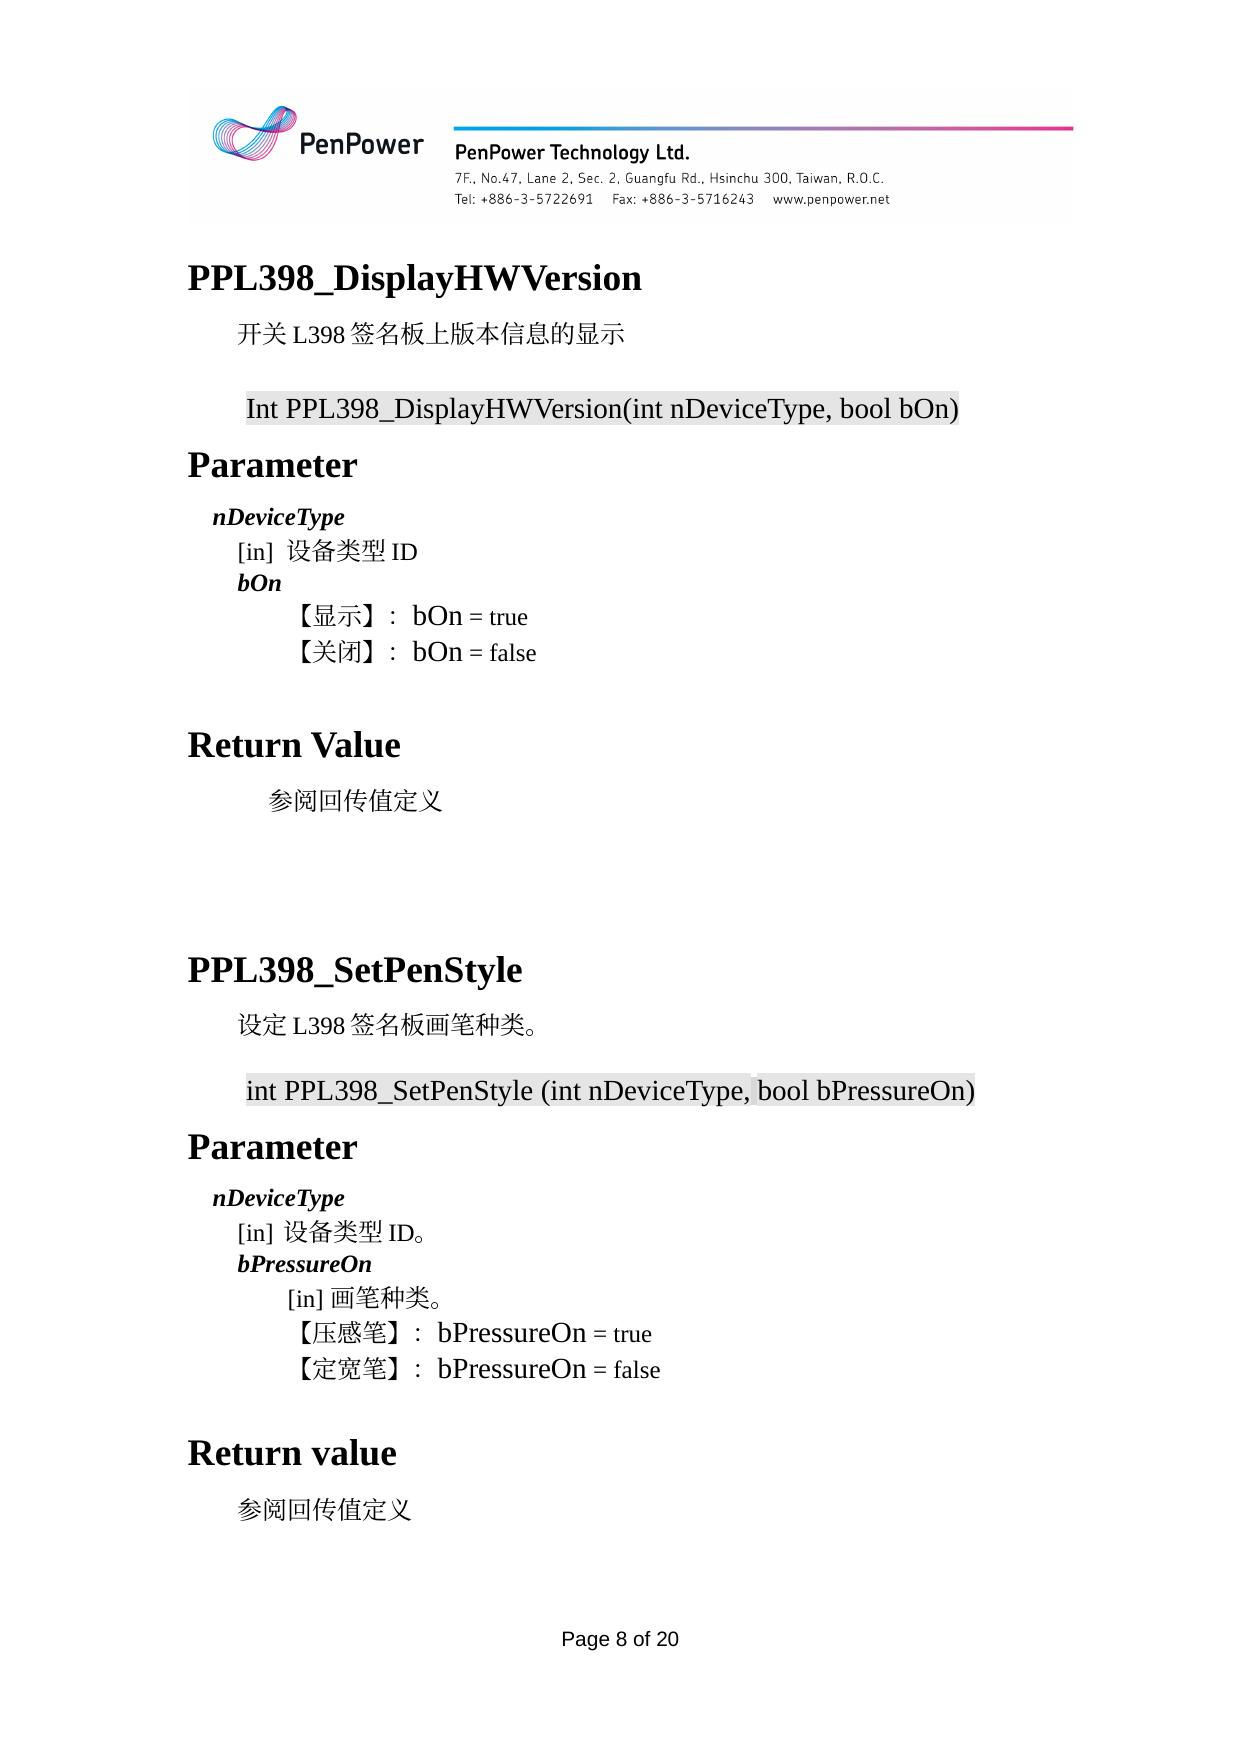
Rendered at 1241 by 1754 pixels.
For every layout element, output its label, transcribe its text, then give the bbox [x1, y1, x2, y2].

text 【关闭】：bOn = false [187, 633, 1053, 668]
text 设定L398签名板画笔种类。 [187, 1006, 1053, 1042]
picture [187, 88, 1074, 225]
text Return Value [187, 706, 1053, 781]
text [in] 画笔种类。 [187, 1278, 1053, 1314]
text 参阅回传值定义 [187, 781, 1053, 818]
text 【显示】：bOn = true [187, 597, 1053, 633]
text nDeviceType [187, 502, 1053, 530]
text bPressureOn [187, 1249, 1053, 1278]
text 参阅回传值定义 [187, 1490, 1053, 1527]
text int PPL398_SetPenStyle (int nDeviceType, bool bPressureOn) [187, 1071, 1053, 1108]
text [in] 设备类型ID。 [187, 1212, 1053, 1249]
text Parameter [187, 427, 1053, 502]
text 【压感笔】：bPressureOn = true [187, 1314, 1053, 1350]
text bOn [187, 568, 1053, 597]
text PPL398_DisplayHWVersion [187, 239, 1053, 314]
text Return value [187, 1415, 1053, 1490]
text PPL398_SetPenStyle [187, 931, 1053, 1006]
text [in] 设备类型ID [187, 530, 1053, 568]
text Int PPL398_DisplayHWVersion(int nDeviceType, bool bOn) [187, 389, 1053, 427]
text 开关L398签名板上版本信息的显示 [187, 314, 1053, 352]
text Parameter [187, 1108, 1053, 1183]
text nDeviceType [187, 1183, 1053, 1212]
text 【定宽笔】：bPressureOn = false [275, 1350, 1053, 1386]
